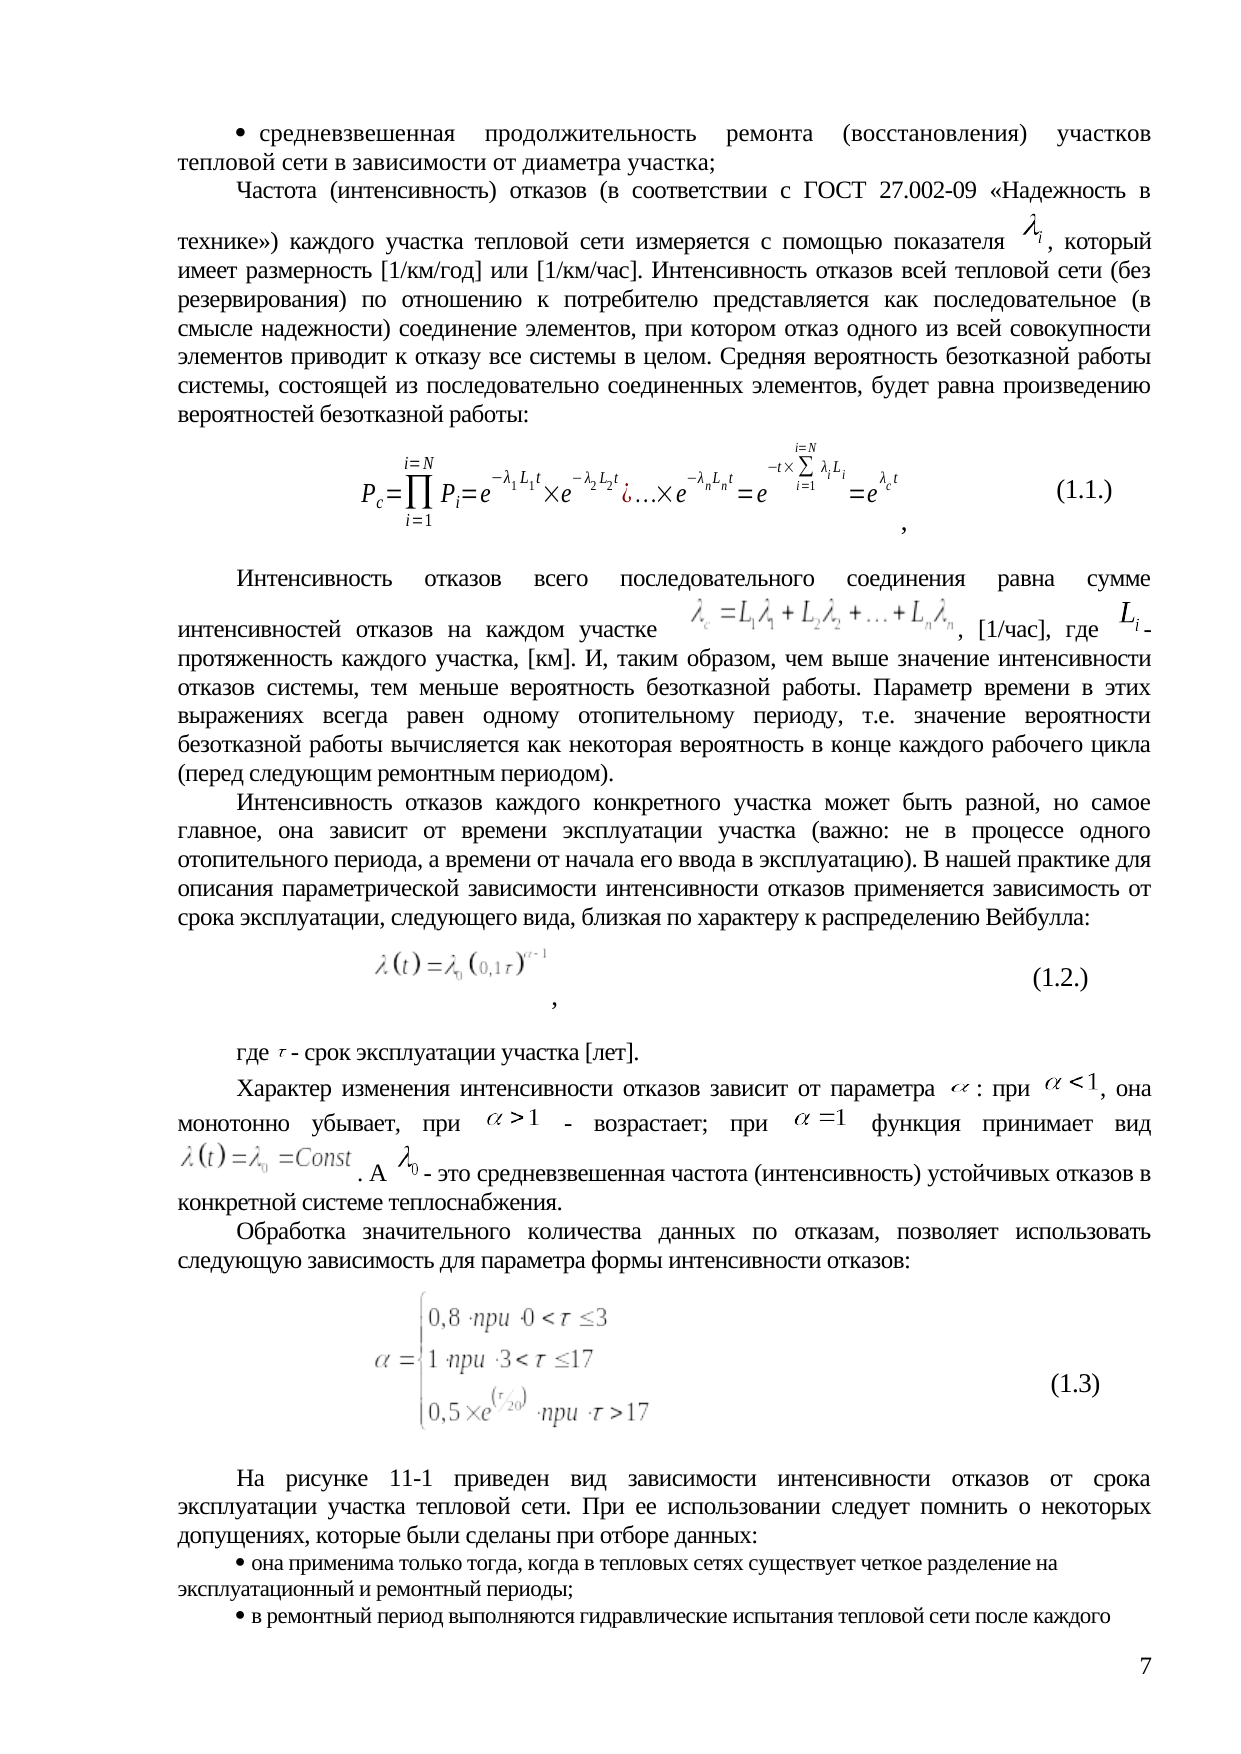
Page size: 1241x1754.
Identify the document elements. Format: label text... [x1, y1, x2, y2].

table_header (1.2.) [927, 930, 1130, 1037]
text Характер изменения интенсивности отказов зависит от параметра : при , она монотонно убывает, при - возрастает; при функция принимает вид . А - это средневзвешенная частота (интенсивность) устойчивых отказов в конкретной системе теплоснабжения. [177, 1066, 1152, 1216]
list средневзвешенная продолжительность ремонта (восстановления) участков тепловой сети в зависимости от диаметра участка; [177, 118, 1152, 176]
table_header (1.1.) [986, 428, 1130, 563]
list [177, 1602, 1152, 1628]
text Интенсивность отказов каждого конкретного участка может быть разной, но самое главное, она зависит от времени эксплуатации участка (важно: не в процессе одного отопительного периода, а времени от начала его ввода в эксплуатацию). В нашей практике для описания параметрической зависимости интенсивности отказов применяется зависимость от срока эксплуатации, следующего вида, близкая по характеру к распределению Вейбулла: [177, 787, 1152, 930]
table_header , [177, 428, 986, 563]
text На рисунке 11-1 приведен вид зависимости интенсивности отказов от срока эксплуатации участка тепловой сети. При ее использовании следует помнить о некоторых допущениях, которые были сделаны при отборе данных: [177, 1463, 1152, 1549]
table_header (1.3) [927, 1274, 1130, 1463]
text где - срок эксплуатации участка [лет]. [177, 1037, 1152, 1066]
text Частота (интенсивность) отказов (в соответствии с ГОСТ 27.002-09 «Надежность в технике») каждого участка тепловой сети измеряется с помощью показателя , который имеет размерность [1/км/год] или [1/км/час]. Интенсивность отказов всей тепловой сети (без резервирования) по отношению к потребителю представляется как последовательное (в смысле надежности) соединение элементов, при котором отказ одного из всей совокупности элементов приводит к отказу все системы в целом. Средняя вероятность безотказной работы системы, состоящей из последовательно соединенных элементов, будет равна произведению вероятностей безотказной работы: [177, 176, 1152, 428]
list она применима только тогда, когда в тепловых сетях существует четкое разделение на эксплуатационный и ремонтный периоды; [177, 1549, 1152, 1602]
text Обработка значительного количества данных по отказам, позволяет использовать следующую зависимость для параметра формы интенсивности отказов: [177, 1216, 1152, 1273]
table_header [189, 1274, 927, 1463]
table_header , [189, 930, 927, 1037]
text Интенсивность отказов всего последовательного соединения равна сумме интенсивностей отказов на каждом участке , [1/час], где -протяженность каждого участка, [км]. И, таким образом, чем выше значение интенсивности отказов системы, тем меньше вероятность безотказной работы. Параметр времени в этих выражениях всегда равен одному отопительному периоду, т.е. значение вероятности безотказной работы вычисляется как некоторая вероятность в конце каждого рабочего цикла (перед следующим ремонтным периодом). [177, 563, 1152, 787]
